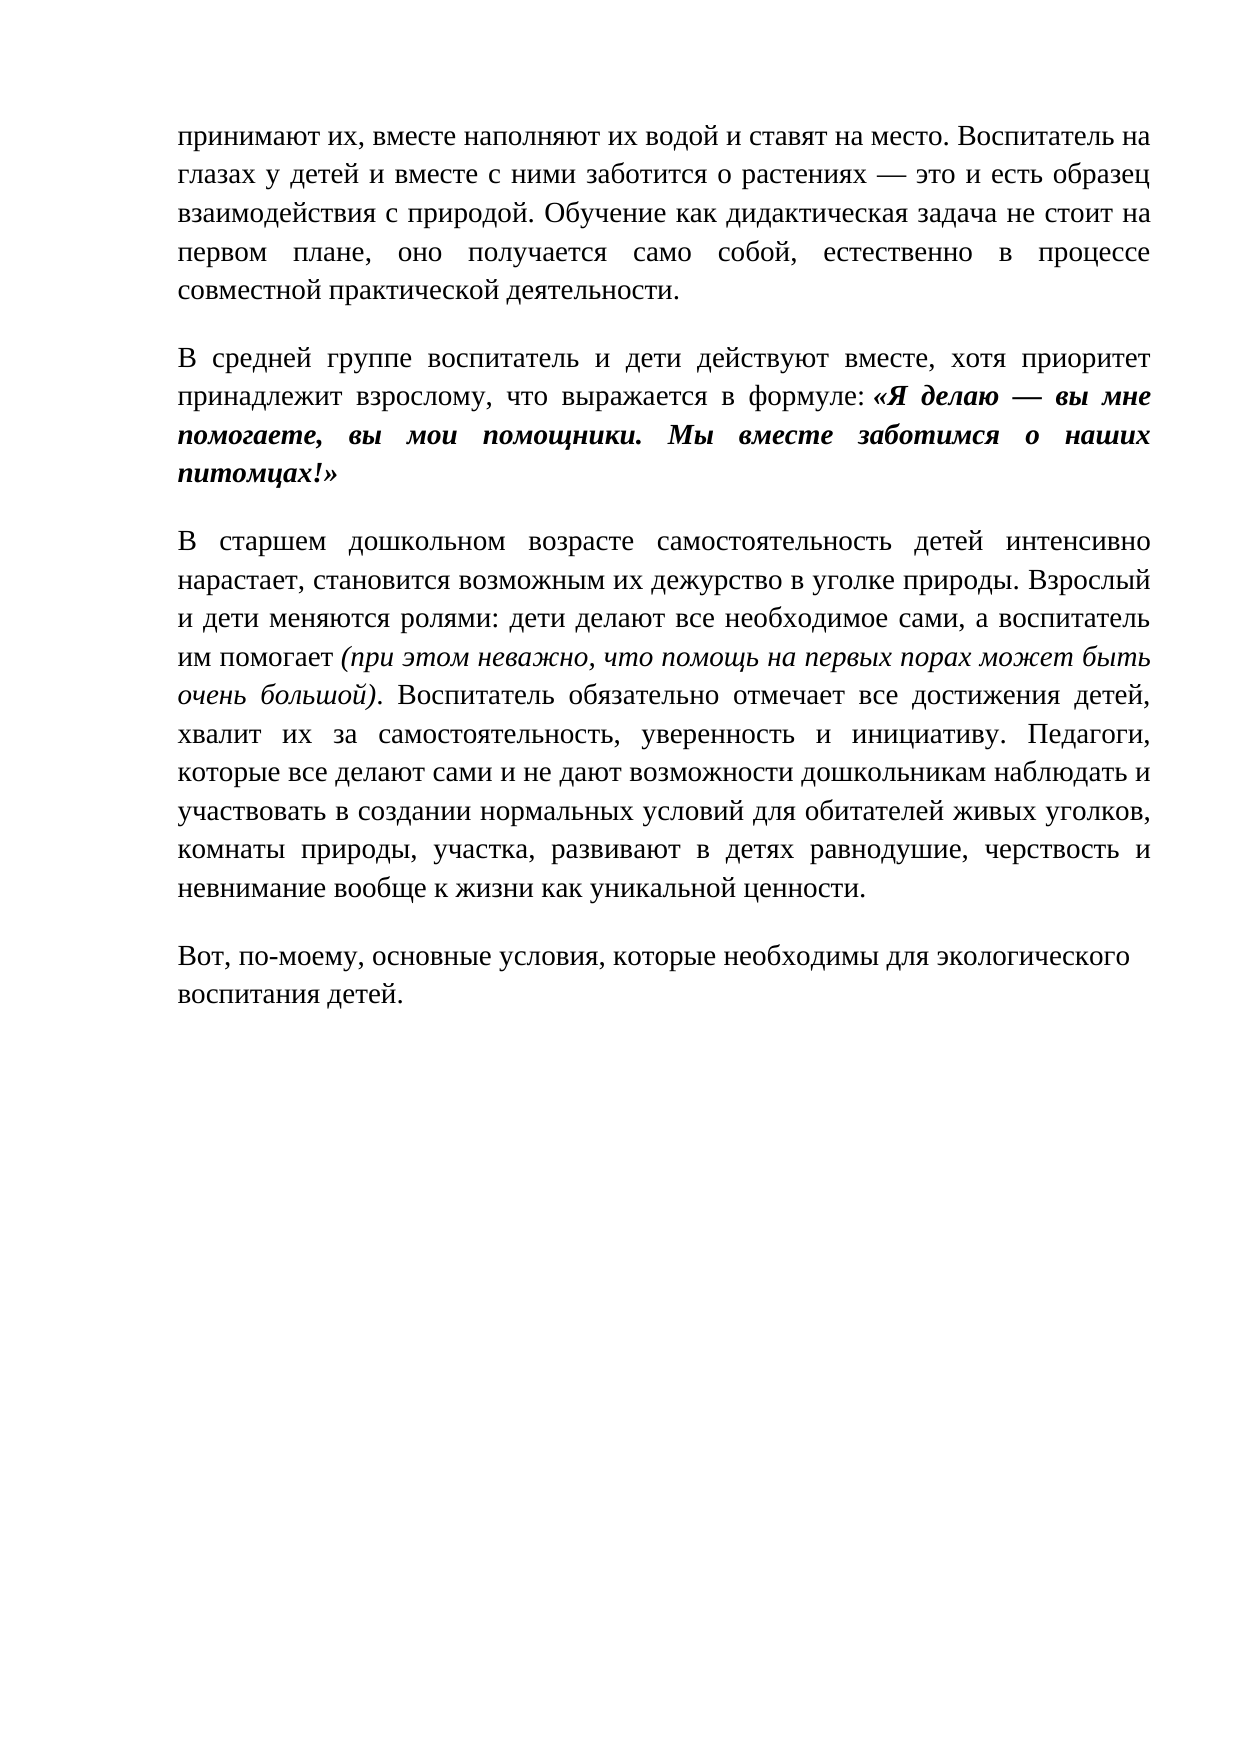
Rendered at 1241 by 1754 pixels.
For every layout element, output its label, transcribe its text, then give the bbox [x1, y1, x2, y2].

text В средней группе воспитатель и дети действуют вместе, хотя приоритет принадлежит взрослому, что выражается в формуле: «Я делаю — вы мне помогаете, вы мои помощники. Мы вместе заботимся о наших питомцах!» [177, 340, 1152, 489]
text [177, 118, 1152, 306]
text Вот, по-моему, основные условия, которые необходимы для экологического воспитания детей. [177, 938, 1152, 1010]
text В старшем дошкольном возрасте самостоятельность детей интенсивно нарастает, становится возможным их дежурство в уголке природы. Взрослый и дети меняются ролями: дети делают все необходимое сами, а воспитатель им помогает (при этом неважно, что помощь на первых порах может быть очень большой). Воспитатель обязательно отмечает все достижения детей, хвалит их за самостоятельность, уверенность и инициативу. Педагоги, которые все делают сами и не дают возможности дошкольникам наблюдать и участвовать в создании нормальных условий для обитателей живых уголков, комнаты природы, участка, развивают в детях равнодушие, черствость и невнимание вообще к жизни как уникальной ценности. [177, 523, 1152, 904]
